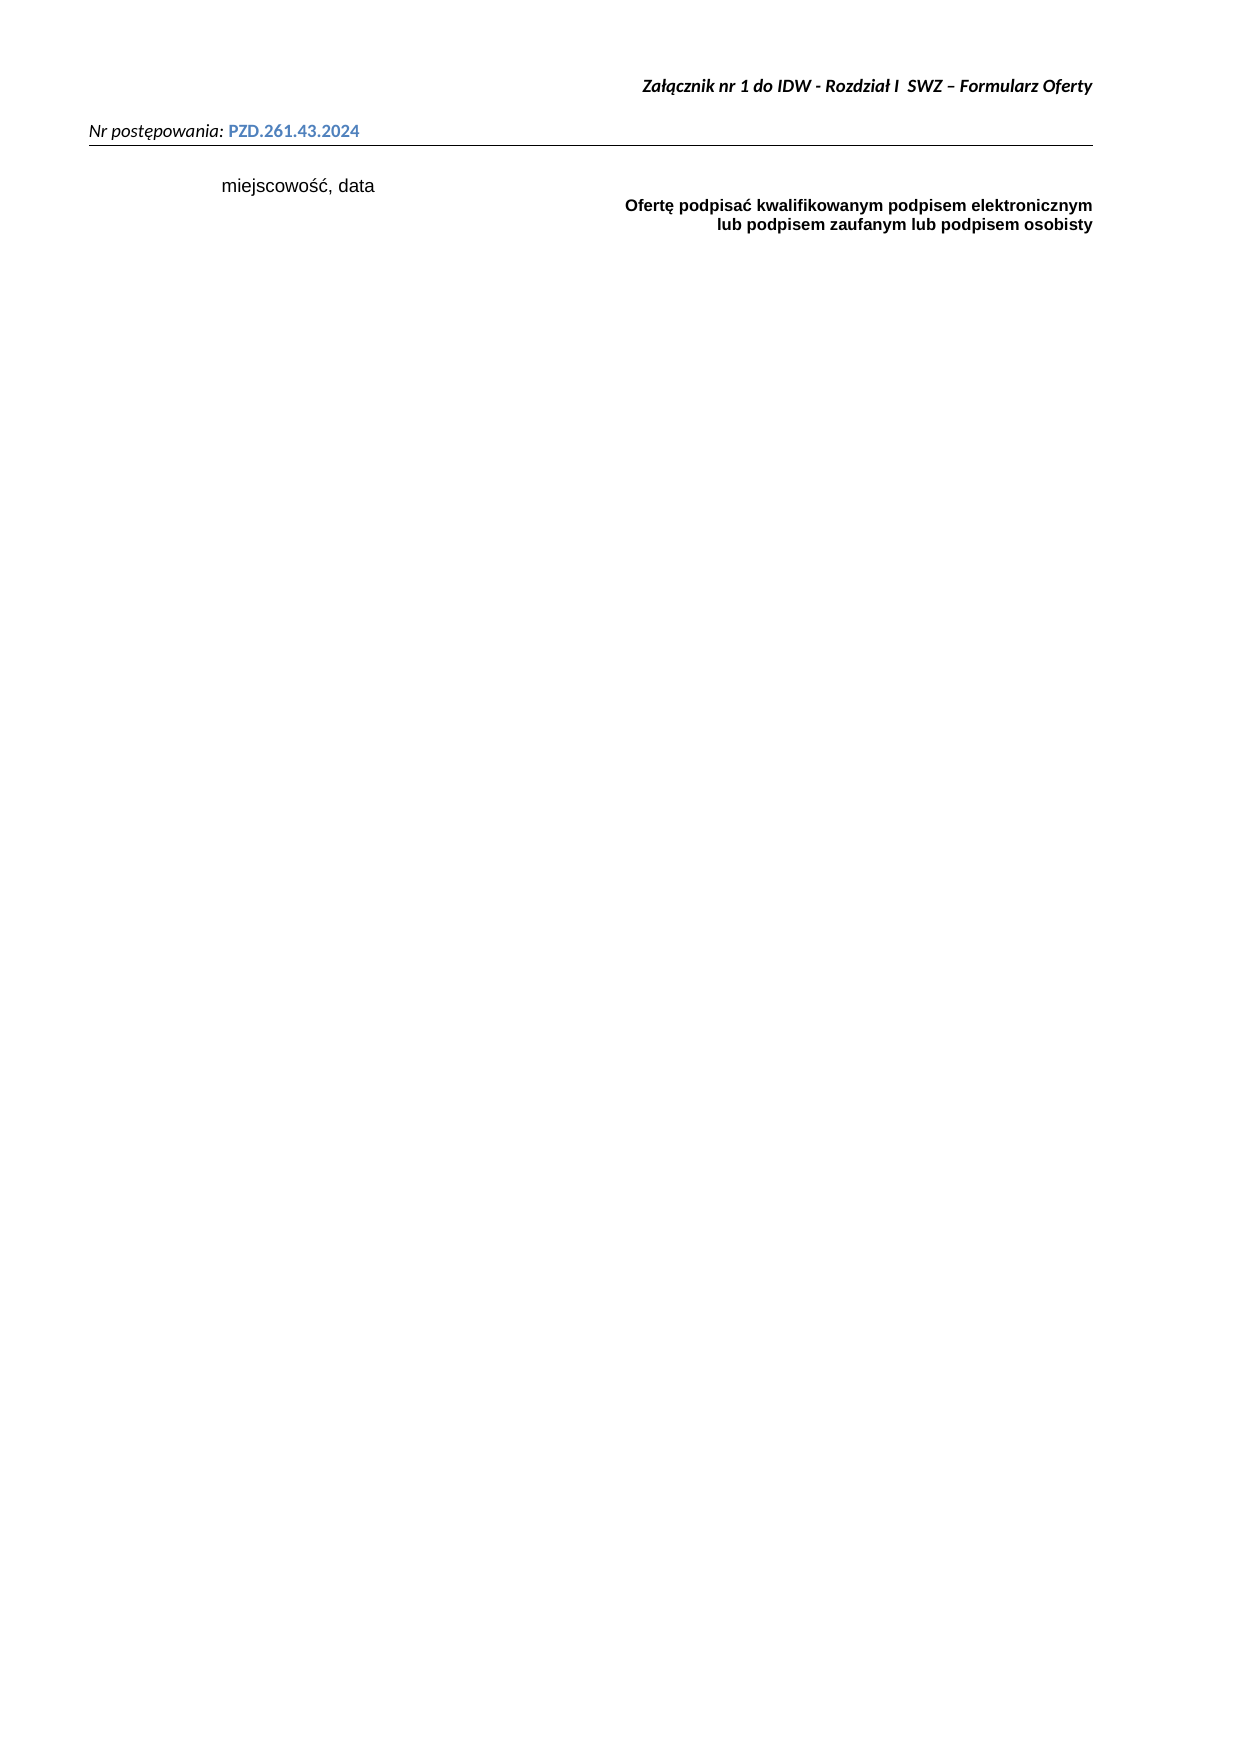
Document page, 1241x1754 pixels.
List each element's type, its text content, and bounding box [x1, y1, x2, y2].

text Ofertę podpisać kwalifikowanym podpisem elektronicznym [148, 196, 1093, 215]
text miejscowość, data [185, 174, 1093, 196]
text lub podpisem zaufanym lub podpisem osobisty [148, 215, 1093, 234]
